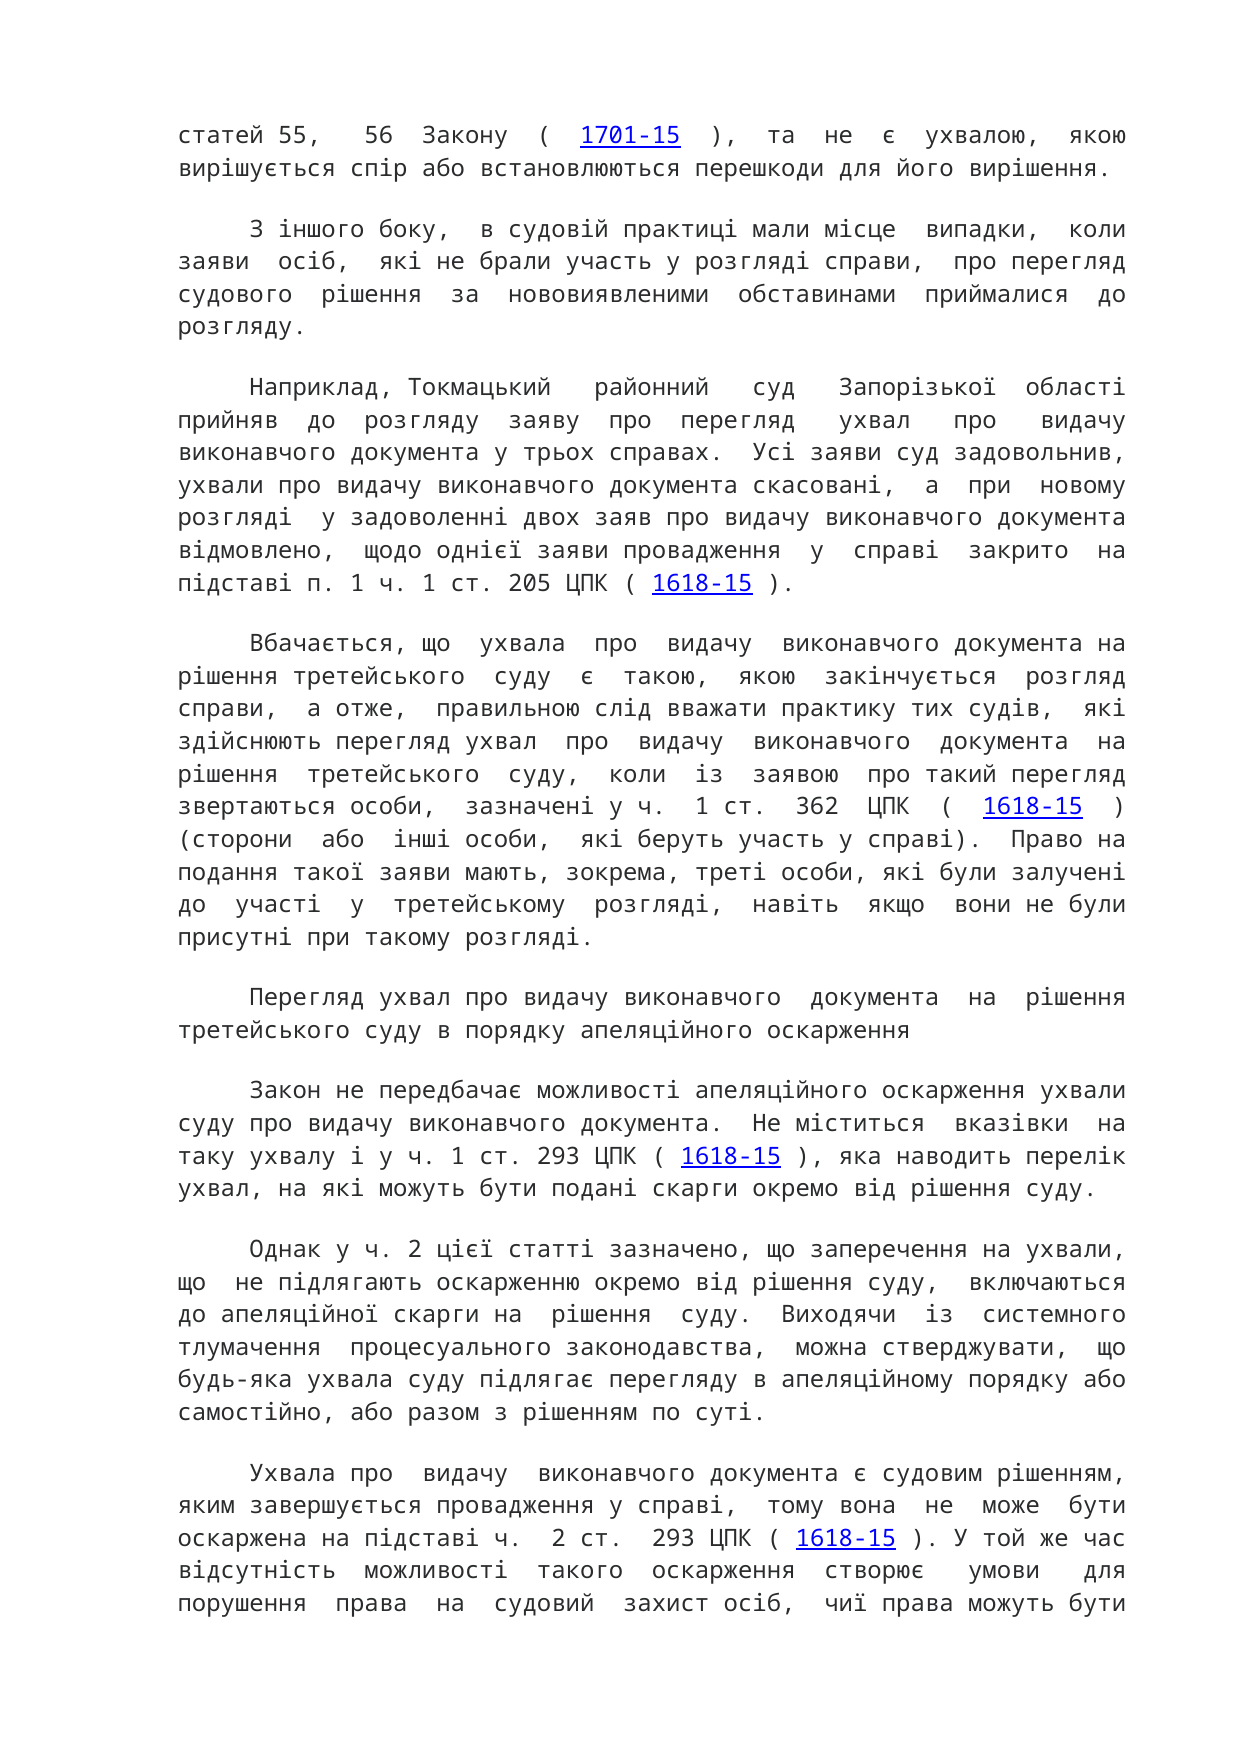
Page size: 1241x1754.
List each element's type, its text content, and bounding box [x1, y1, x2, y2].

text Наприклад, Токмацький районний суд Запорізької області прийняв до розгляду заяву про перегляд ухвал про видачу виконавчого документа у трьох справах. Усі заяви суд задовольнив, ухвали про видачу виконавчого документа скасовані, а при новому розгляді у задоволенні двох заяв про видачу виконавчого документа відмовлено, щодо однієї заяви провадження у справі закрито на підставі п. 1 ч. 1 ст. 205 ЦПК ( 1618-15 ). [177, 370, 1152, 626]
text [177, 118, 1152, 211]
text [177, 1455, 1152, 1618]
text Вбачається, що ухвала про видачу виконавчого документа на рішення третейського суду є такою, якою закінчується розгляд справи, а отже, правильною слід вважати практику тих судів, які здійснюють перегляд ухвал про видачу виконавчого документа на рішення третейського суду, коли із заявою про такий перегляд звертаються особи, зазначені у ч. 1 ст. 362 ЦПК ( 1618-15 ) (сторони або інші особи, які беруть участь у справі). Право на подання такої заяви мають, зокрема, треті особи, які були залучені до участі у третейському розгляді, навіть якщо вони не були присутні при такому розгляді. [177, 626, 1152, 980]
text Перегляд ухвал про видачу виконавчого документа на рішення третейського суду в порядку апеляційного оскарження [177, 980, 1152, 1073]
text З іншого боку, в судовій практиці мали місце випадки, коли заяви осіб, які не брали участь у розгляді справи, про перегляд судового рішення за нововиявленими обставинами приймалися до розгляду. [177, 211, 1152, 370]
text Однак у ч. 2 цієї статті зазначено, що заперечення на ухвали, що не підлягають оскарженню окремо від рішення суду, включаються до апеляційної скарги на рішення суду. Виходячи із системного тлумачення процесуального законодавства, можна стверджувати, що будь-яка ухвала суду підлягає перегляду в апеляційному порядку або самостійно, або разом з рішенням по суті. [177, 1232, 1152, 1455]
text Закон не передбачає можливості апеляційного оскарження ухвали суду про видачу виконавчого документа. Не міститься вказівки на таку ухвалу і у ч. 1 ст. 293 ЦПК ( 1618-15 ), яка наводить перелік ухвал, на які можуть бути подані скарги окремо від рішення суду. [177, 1073, 1152, 1232]
